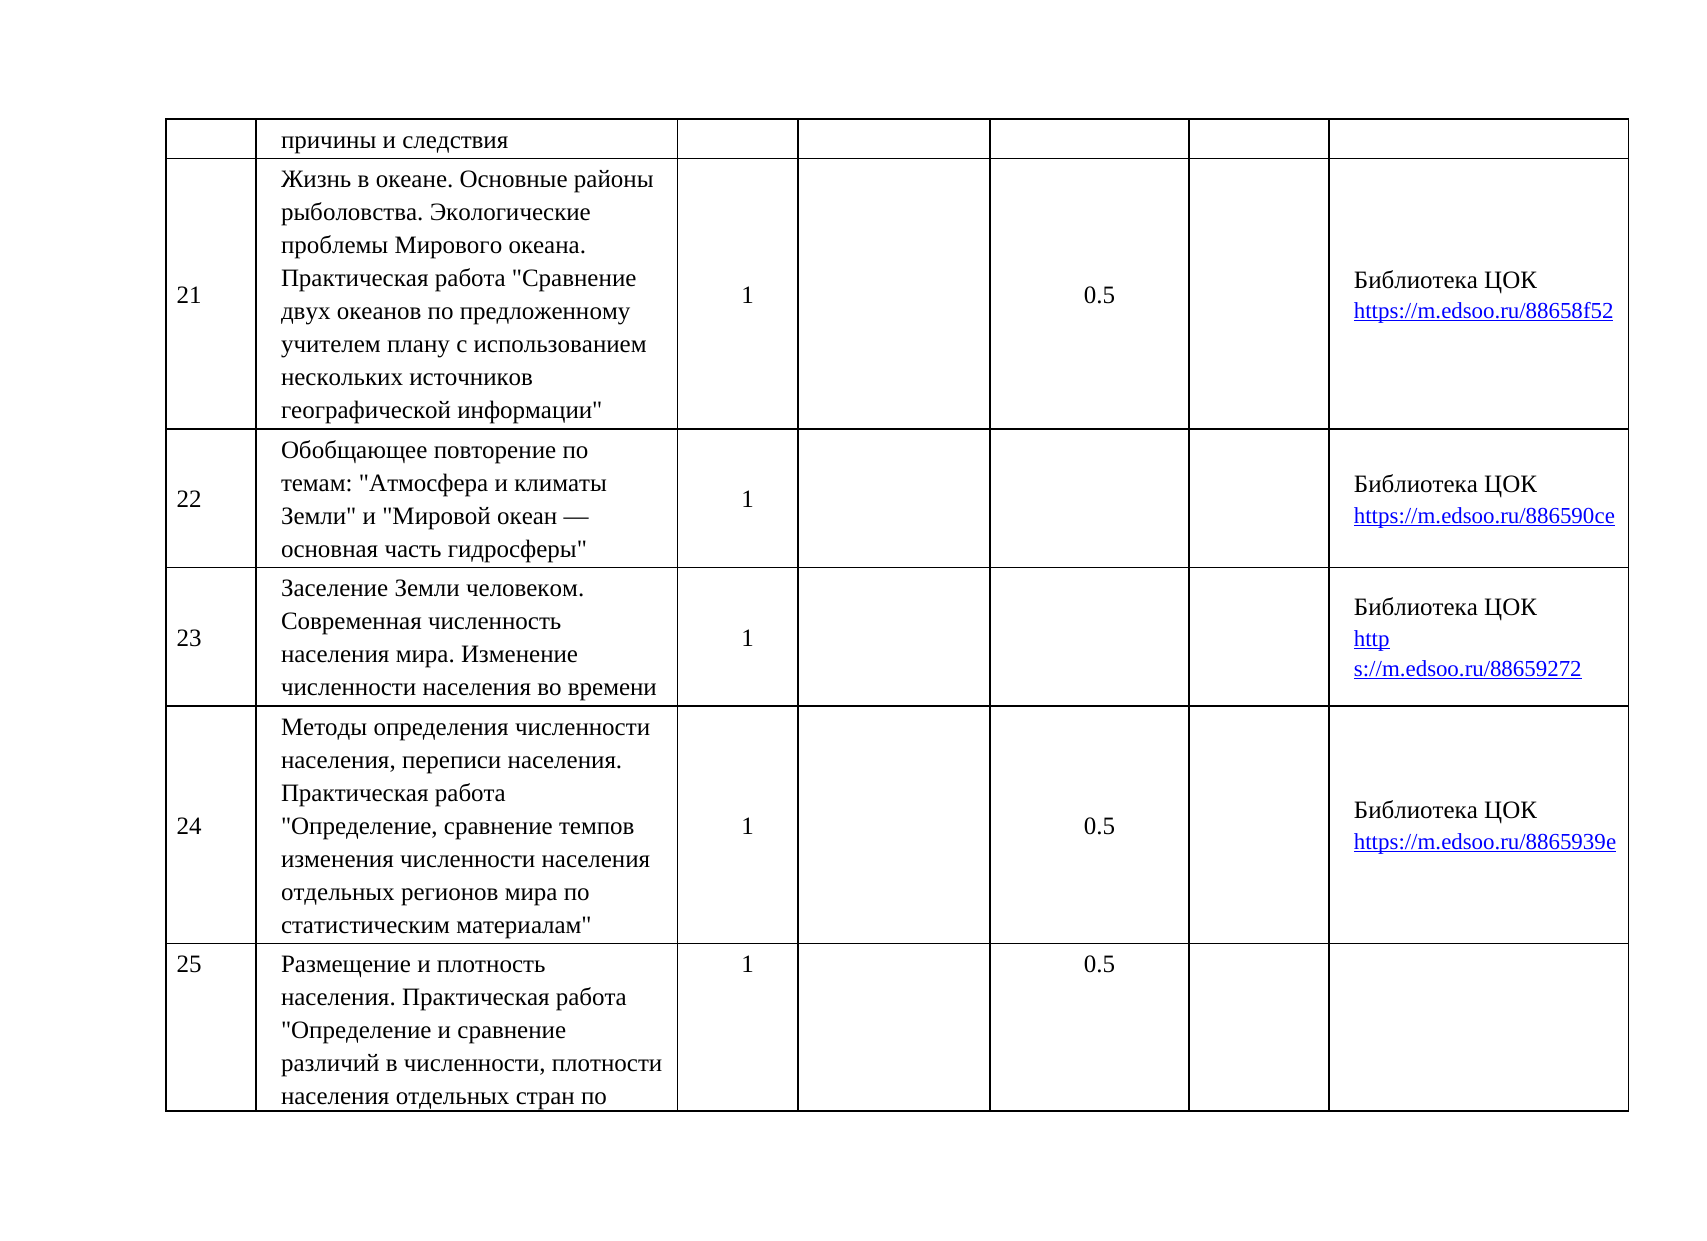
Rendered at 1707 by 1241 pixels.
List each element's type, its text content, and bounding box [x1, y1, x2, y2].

table_cell [1190, 120, 1328, 157]
table_cell [1190, 430, 1328, 566]
table_cell 21 [167, 159, 255, 428]
table_cell [1190, 159, 1328, 428]
table_cell 23 [167, 568, 255, 705]
table_cell [799, 568, 989, 705]
table_cell [991, 568, 1188, 705]
table_cell 24 [167, 707, 255, 942]
table_cell 1 [678, 120, 797, 157]
table_cell Библиотека ЦОК https://m.edsoo.ru/8865939e [1330, 707, 1628, 942]
table_cell 20 [167, 120, 255, 157]
table_cell 1 [678, 430, 797, 566]
table_cell 1 [678, 568, 797, 705]
table_cell [1190, 707, 1328, 942]
table_cell [799, 707, 989, 942]
table_cell [799, 159, 989, 428]
table_cell Библиотека ЦОК https://m.edsoo.ru/886590ce [1330, 430, 1628, 566]
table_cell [257, 120, 677, 157]
table_cell 0.5 [991, 159, 1188, 428]
table_cell Библиотека ЦОК https://m.edsoo.ru/88659272 [1330, 568, 1628, 705]
table_cell 1 [678, 944, 797, 1110]
table_cell Заселение Земли человеком. Современная численность населения мира. Изменение численности населения во времени [257, 568, 677, 705]
table_cell Обобщающее повторение по темам: "Атмосфера и климаты Земли" и "Мировой океан — основная часть гидросферы" [257, 430, 677, 566]
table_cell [1330, 120, 1628, 157]
table_cell [1190, 944, 1328, 1110]
table_cell [799, 430, 989, 566]
table_cell 1 [678, 159, 797, 428]
table_cell Жизнь в океане. Основные районы рыболовства. Экологические проблемы Мирового океана. Практическая работа "Сравнение двух океанов по предложенному учителем плану с использованием нескольких источников географической информации" [257, 159, 677, 428]
table_cell 1 [678, 707, 797, 942]
table_cell [1190, 568, 1328, 705]
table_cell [257, 944, 677, 1110]
table_cell 0.5 [991, 944, 1188, 1110]
table_cell [1330, 944, 1628, 1110]
table_cell 25 [167, 944, 255, 1110]
table_cell 0.5 [991, 707, 1188, 942]
table_cell [799, 120, 989, 157]
table_cell Методы определения численности населения, переписи населения. Практическая работа "Определение, сравнение темпов изменения численности населения отдельных регионов мира по статистическим материалам" [257, 707, 677, 942]
table_cell [991, 430, 1188, 566]
table_cell Библиотека ЦОК https://m.edsoo.ru/88658f52 [1330, 159, 1628, 428]
table_cell [991, 120, 1188, 157]
table_cell 22 [167, 430, 255, 566]
table_cell [799, 944, 989, 1110]
